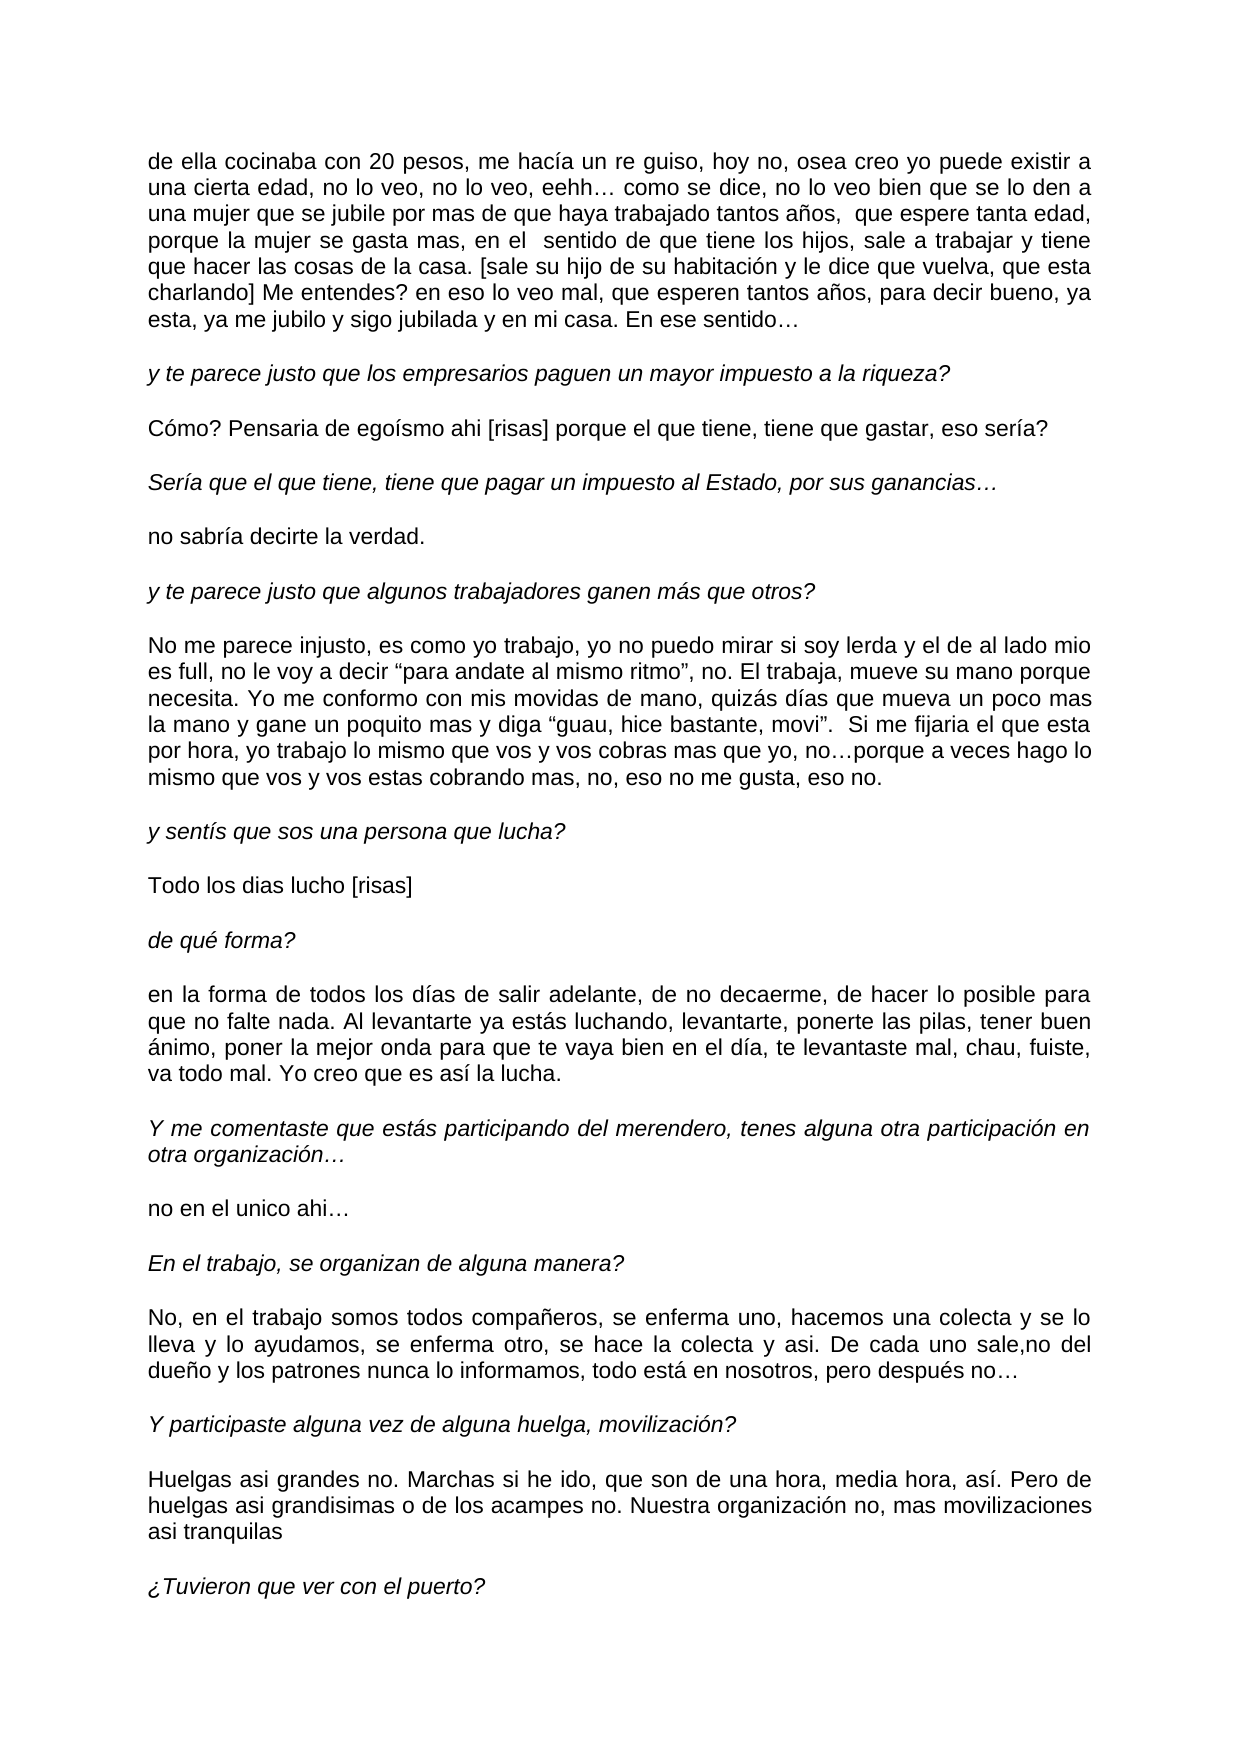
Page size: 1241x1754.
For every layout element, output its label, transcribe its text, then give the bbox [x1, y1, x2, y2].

text Y me comentaste que estás participando del merendero, tenes alguna otra participación en otra organización… [148, 1115, 1093, 1167]
text no sabría decirte la verdad. [148, 523, 1093, 549]
text Cómo? Pensaria de egoísmo ahi [risas] porque el que tiene, tiene que gastar, eso sería? [148, 414, 1093, 441]
text no en el unico ahi… [148, 1195, 1093, 1222]
text En el trabajo, se organizan de alguna manera? [148, 1250, 1093, 1276]
text Y participaste alguna vez de alguna huelga, movilización? [148, 1411, 1093, 1438]
text ¿Tuvieron que ver con el puerto? [148, 1573, 1093, 1599]
text No, en el trabajo somos todos compañeros, se enferma uno, hacemos una colecta y se lo lleva y lo ayudamos, se enferma otro, se hace la colecta y asi. De cada uno sale,no del dueño y los patrones nunca lo informamos, todo está en nosotros, pero después no… [148, 1304, 1093, 1383]
text Huelgas asi grandes no. Marchas si he ido, que son de una hora, media hora, así. Pero de huelgas asi grandisimas o de los acampes no. Nuestra organización no, mas movilizaciones asi tranquilas [148, 1466, 1093, 1545]
text en la forma de todos los días de salir adelante, de no decaerme, de hacer lo posible para que no falte nada. Al levantarte ya estás luchando, levantarte, ponerte las pilas, tener buen ánimo, poner la mejor onda para que te vaya bien en el día, te levantaste mal, chau, fuiste, va todo mal. Yo creo que es así la lucha. [148, 981, 1093, 1087]
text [148, 148, 1093, 332]
text y te parece justo que los empresarios paguen un mayor impuesto a la riqueza? [148, 360, 1093, 386]
text No me parece injusto, es como yo trabajo, yo no puedo mirar si soy lerda y el de al lado mio es full, no le voy a decir “para andate al mismo ritmo”, no. El trabaja, mueve su mano porque necesita. Yo me conformo con mis movidas de mano, quizás días que mueva un poco mas la mano y gane un poquito mas y diga “guau, hice bastante, movi”. Si me fijaria el que esta por hora, yo trabajo lo mismo que vos y vos cobras mas que yo, no…porque a veces hago lo mismo que vos y vos estas cobrando mas, no, eso no me gusta, eso no. [148, 632, 1093, 790]
text y sentís que sos una persona que lucha? [148, 818, 1093, 844]
text Sería que el que tiene, tiene que pagar un impuesto al Estado, por sus ganancias… [148, 469, 1093, 495]
text y te parece justo que algunos trabajadores ganen más que otros? [148, 578, 1093, 604]
text de qué forma? [148, 927, 1093, 953]
text Todo los dias lucho [risas] [148, 872, 1093, 899]
